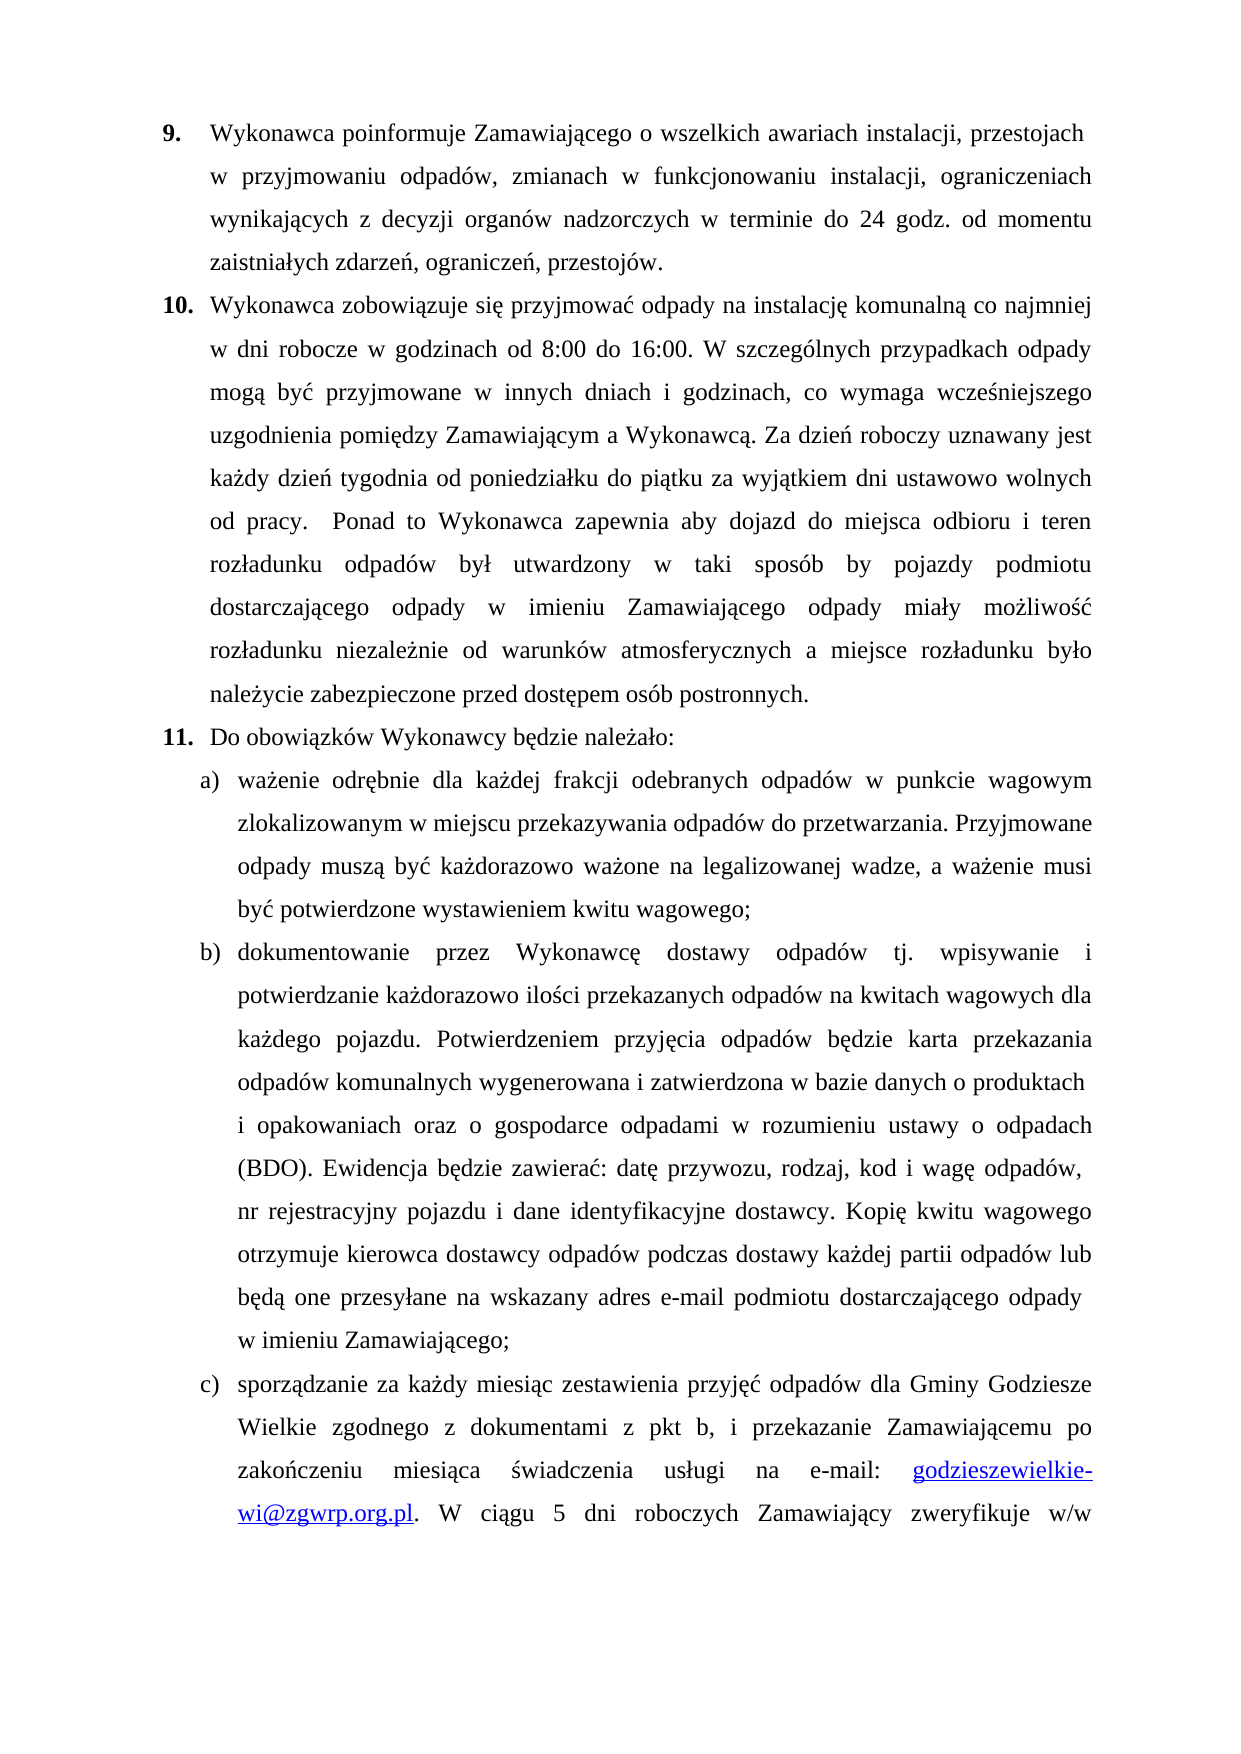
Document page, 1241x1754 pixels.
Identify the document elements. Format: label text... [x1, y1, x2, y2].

list ważenie odrębnie dla każdej frakcji odebranych odpadów w punkcie wagowym zlokalizowanym w miejscu przekazywania odpadów do przetwarzania. Przyjmowane odpady muszą być każdorazowo ważone na legalizowanej wadze, a ważenie musi być potwierdzone wystawieniem kwitu wagowego; [200, 765, 1093, 923]
list Do obowiązków Wykonawcy będzie należało: [162, 722, 1093, 751]
list Wykonawca zobowiązuje się przyjmować odpady na instalację komunalną co najmniej w dni robocze w godzinach od 8:00 do 16:00. W szczególnych przypadkach odpady mogą być przyjmowane w innych dniach i godzinach, co wymaga wcześniejszego uzgodnienia pomiędzy Zamawiającym a Wykonawcą. Za dzień roboczy uznawany jest każdy dzień tygodnia od poniedziałku do piątku za wyjątkiem dni ustawowo wolnych od pracy. Ponad to Wykonawca zapewnia aby dojazd do miejsca odbioru i teren rozładunku odpadów był utwardzony w taki sposób by pojazdy podmiotu dostarczającego odpady w imieniu Zamawiającego odpady miały możliwość rozładunku niezależnie od warunków atmosferycznych a miejsce rozładunku było należycie zabezpieczone przed dostępem osób postronnych. [162, 291, 1093, 707]
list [200, 1369, 1093, 1527]
list dokumentowanie przez Wykonawcę dostawy odpadów tj. wpisywanie i potwierdzanie każdorazowo ilości przekazanych odpadów na kwitach wagowych dla każdego pojazdu. Potwierdzeniem przyjęcia odpadów będzie karta przekazania odpadów komunalnych wygenerowana i zatwierdzona w bazie danych o produktach i opakowaniach oraz o gospodarce odpadami w rozumieniu ustawy o odpadach (BDO). Ewidencja będzie zawierać: datę przywozu, rodzaj, kod i wagę odpadów, nr rejestracyjny pojazdu i dane identyfikacyjne dostawcy. Kopię kwitu wagowego otrzymuje kierowca dostawcy odpadów podczas dostawy każdej partii odpadów lub będą one przesyłane na wskazany adres e-mail podmiotu dostarczającego odpady w imieniu Zamawiającego; [200, 937, 1093, 1354]
list Wykonawca poinformuje Zamawiającego o wszelkich awariach instalacji, przestojach w przyjmowaniu odpadów, zmianach w funkcjonowaniu instalacji, ograniczeniach wynikających z decyzji organów nadzorczych w terminie do 24 godz. od momentu zaistniałych zdarzeń, ograniczeń, przestojów. [162, 118, 1093, 276]
